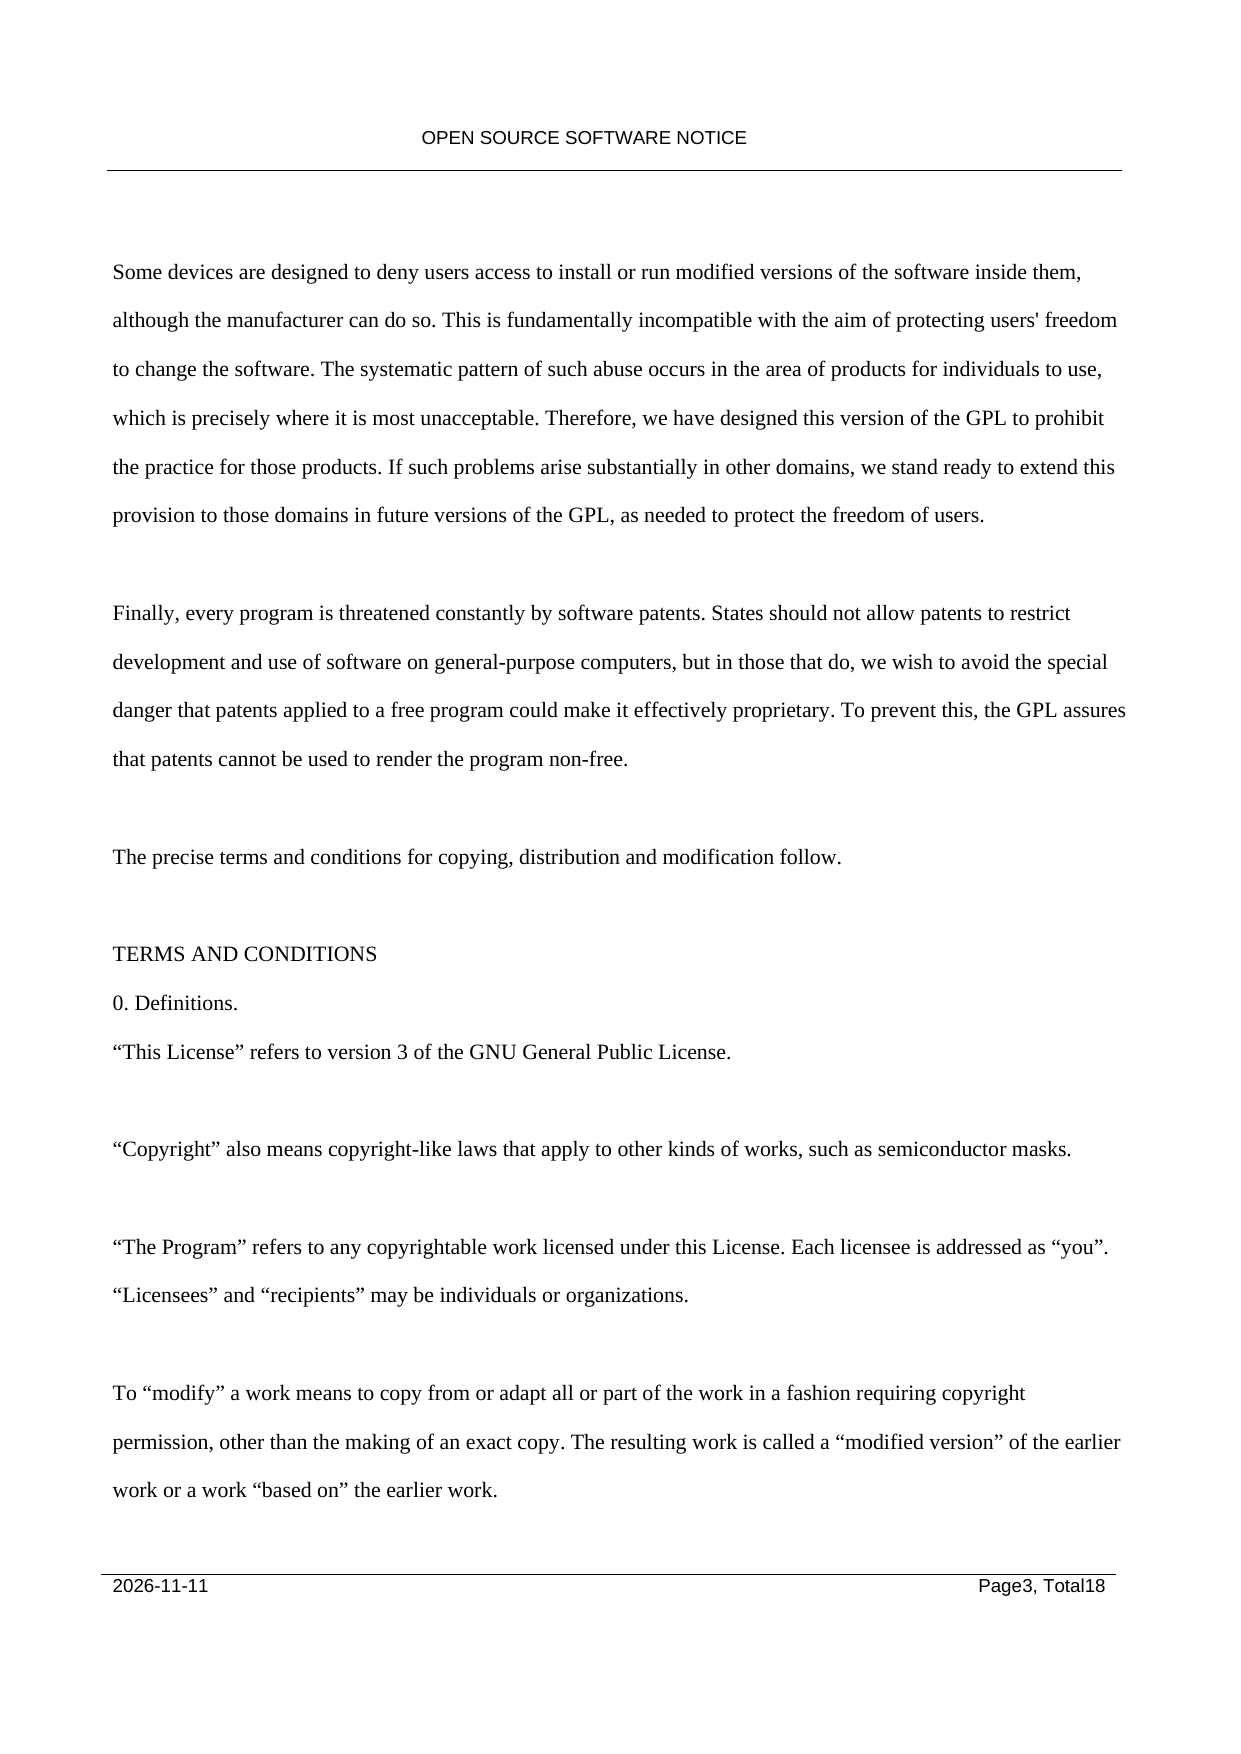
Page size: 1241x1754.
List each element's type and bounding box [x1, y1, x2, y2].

text [112, 206, 1128, 1506]
